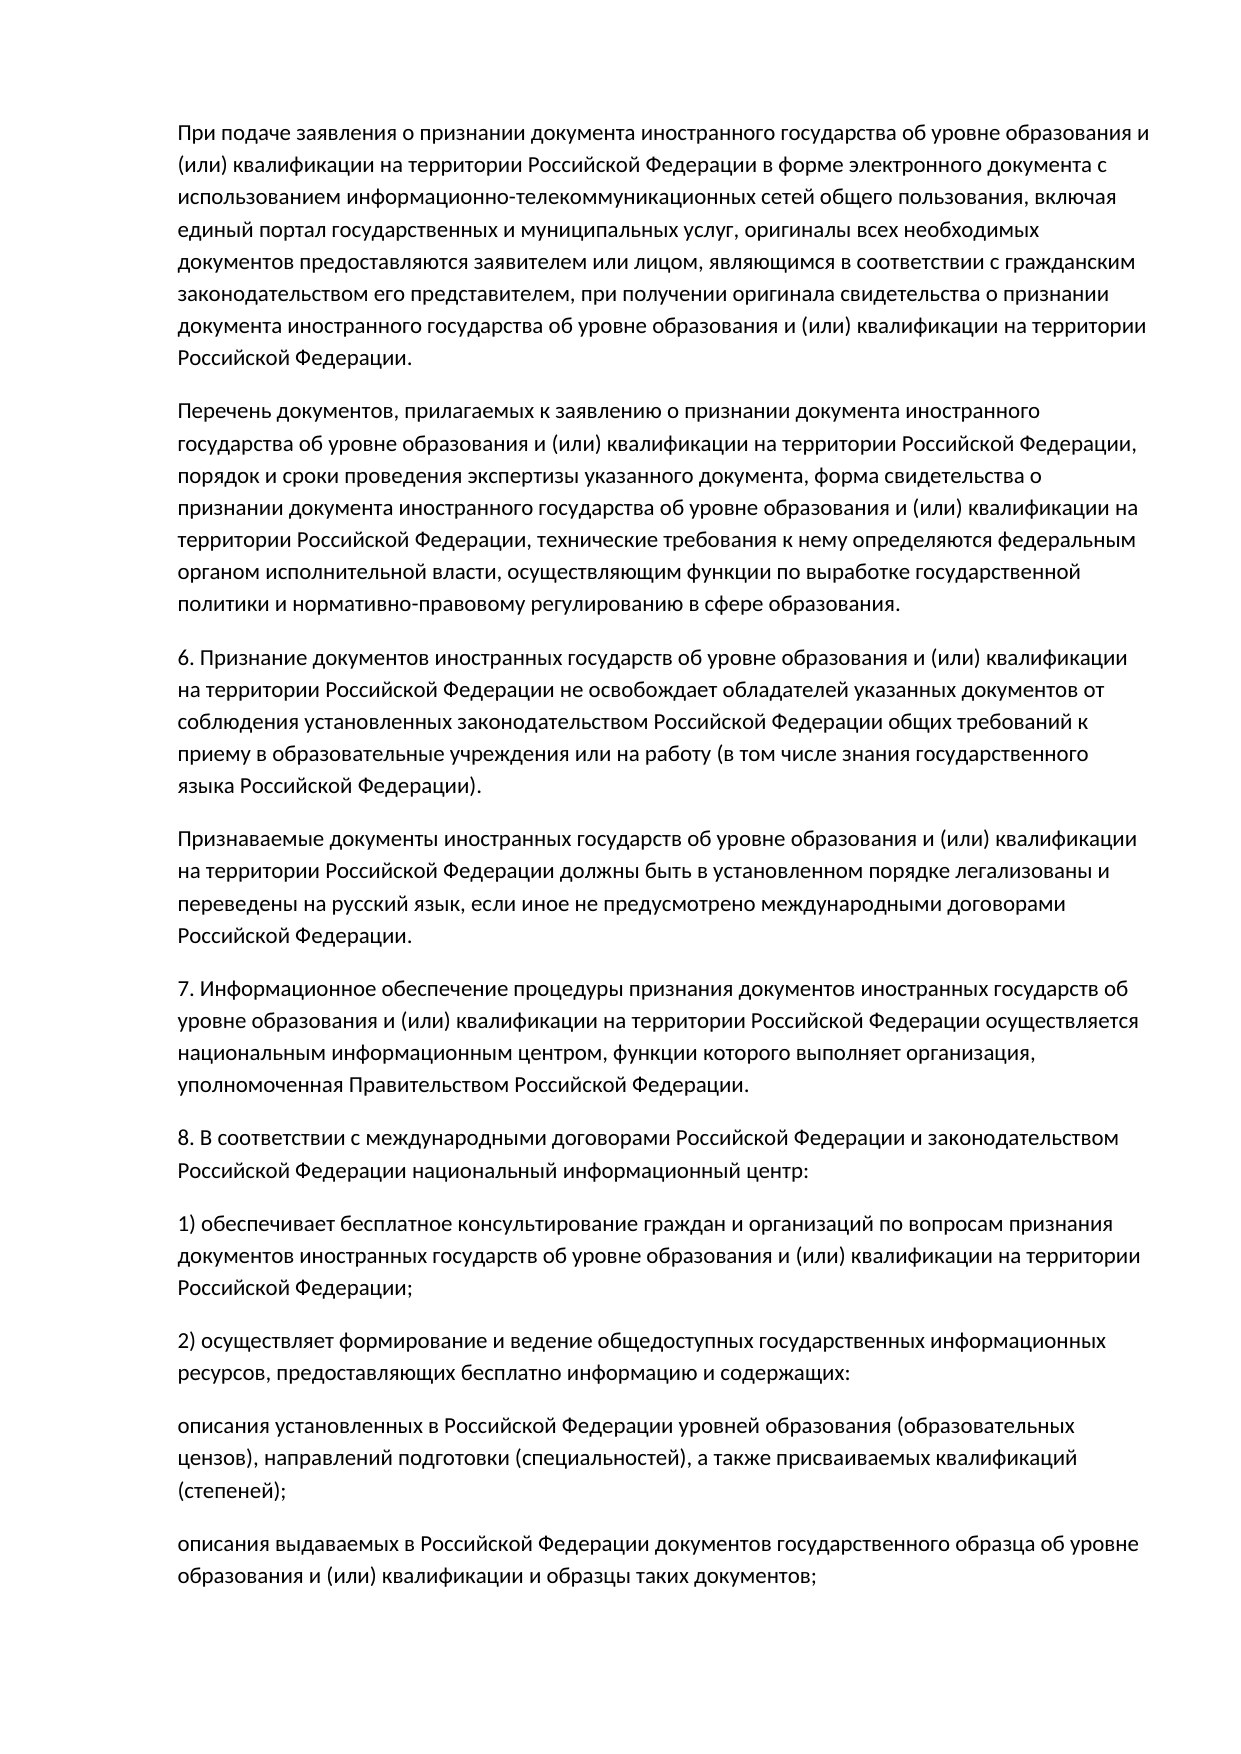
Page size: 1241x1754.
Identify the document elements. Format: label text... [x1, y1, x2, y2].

text При подаче заявления о признании документа иностранного государства об уровне образования и (или) квалификации на территории Российской Федерации в форме электронного документа с использованием информационно-телекоммуникационных сетей общего пользования, включая единый портал государственных и муниципальных услуг, оригиналы всех необходимых документов предоставляются заявителем или лицом, являющимся в соответствии с гражданским законодательством его представителем, при получении оригинала свидетельства о признании документа иностранного государства об уровне образования и (или) квалификации на территории Российской Федерации. [177, 118, 1152, 371]
text описания выдаваемых в Российской Федерации документов государственного образца об уровне образования и (или) квалификации и образцы таких документов; [177, 1529, 1152, 1589]
text 2) осуществляет формирование и ведение общедоступных государственных информационных ресурсов, предоставляющих бесплатно информацию и содержащих: [177, 1326, 1152, 1386]
text 7. Информационное обеспечение процедуры признания документов иностранных государств об уровне образования и (или) квалификации на территории Российской Федерации осуществляется национальным информационным центром, функции которого выполняет организация, уполномоченная Правительством Российской Федерации. [177, 974, 1152, 1098]
text 6. Признание документов иностранных государств об уровне образования и (или) квалификации на территории Российской Федерации не освобождает обладателей указанных документов от соблюдения установленных законодательством Российской Федерации общих требований к приему в образовательные учреждения или на работу (в том числе знания государственного языка Российской Федерации). [177, 643, 1152, 799]
text 1) обеспечивает бесплатное консультирование граждан и организаций по вопросам признания документов иностранных государств об уровне образования и (или) квалификации на территории Российской Федерации; [177, 1209, 1152, 1301]
text Перечень документов, прилагаемых к заявлению о признании документа иностранного государства об уровне образования и (или) квалификации на территории Российской Федерации, порядок и сроки проведения экспертизы указанного документа, форма свидетельства о признании документа иностранного государства об уровне образования и (или) квалификации на территории Российской Федерации, технические требования к нему определяются федеральным органом исполнительной власти, осуществляющим функции по выработке государственной политики и нормативно-правовому регулированию в сфере образования. [177, 396, 1152, 618]
text Признаваемые документы иностранных государств об уровне образования и (или) квалификации на территории Российской Федерации должны быть в установленном порядке легализованы и переведены на русский язык, если иное не предусмотрено международными договорами Российской Федерации. [177, 824, 1152, 949]
text 8. В соответствии с международными договорами Российской Федерации и законодательством Российской Федерации национальный информационный центр: [177, 1123, 1152, 1184]
text описания установленных в Российской Федерации уровней образования (образовательных цензов), направлений подготовки (специальностей), а также присваиваемых квалификаций (степеней); [177, 1411, 1152, 1504]
